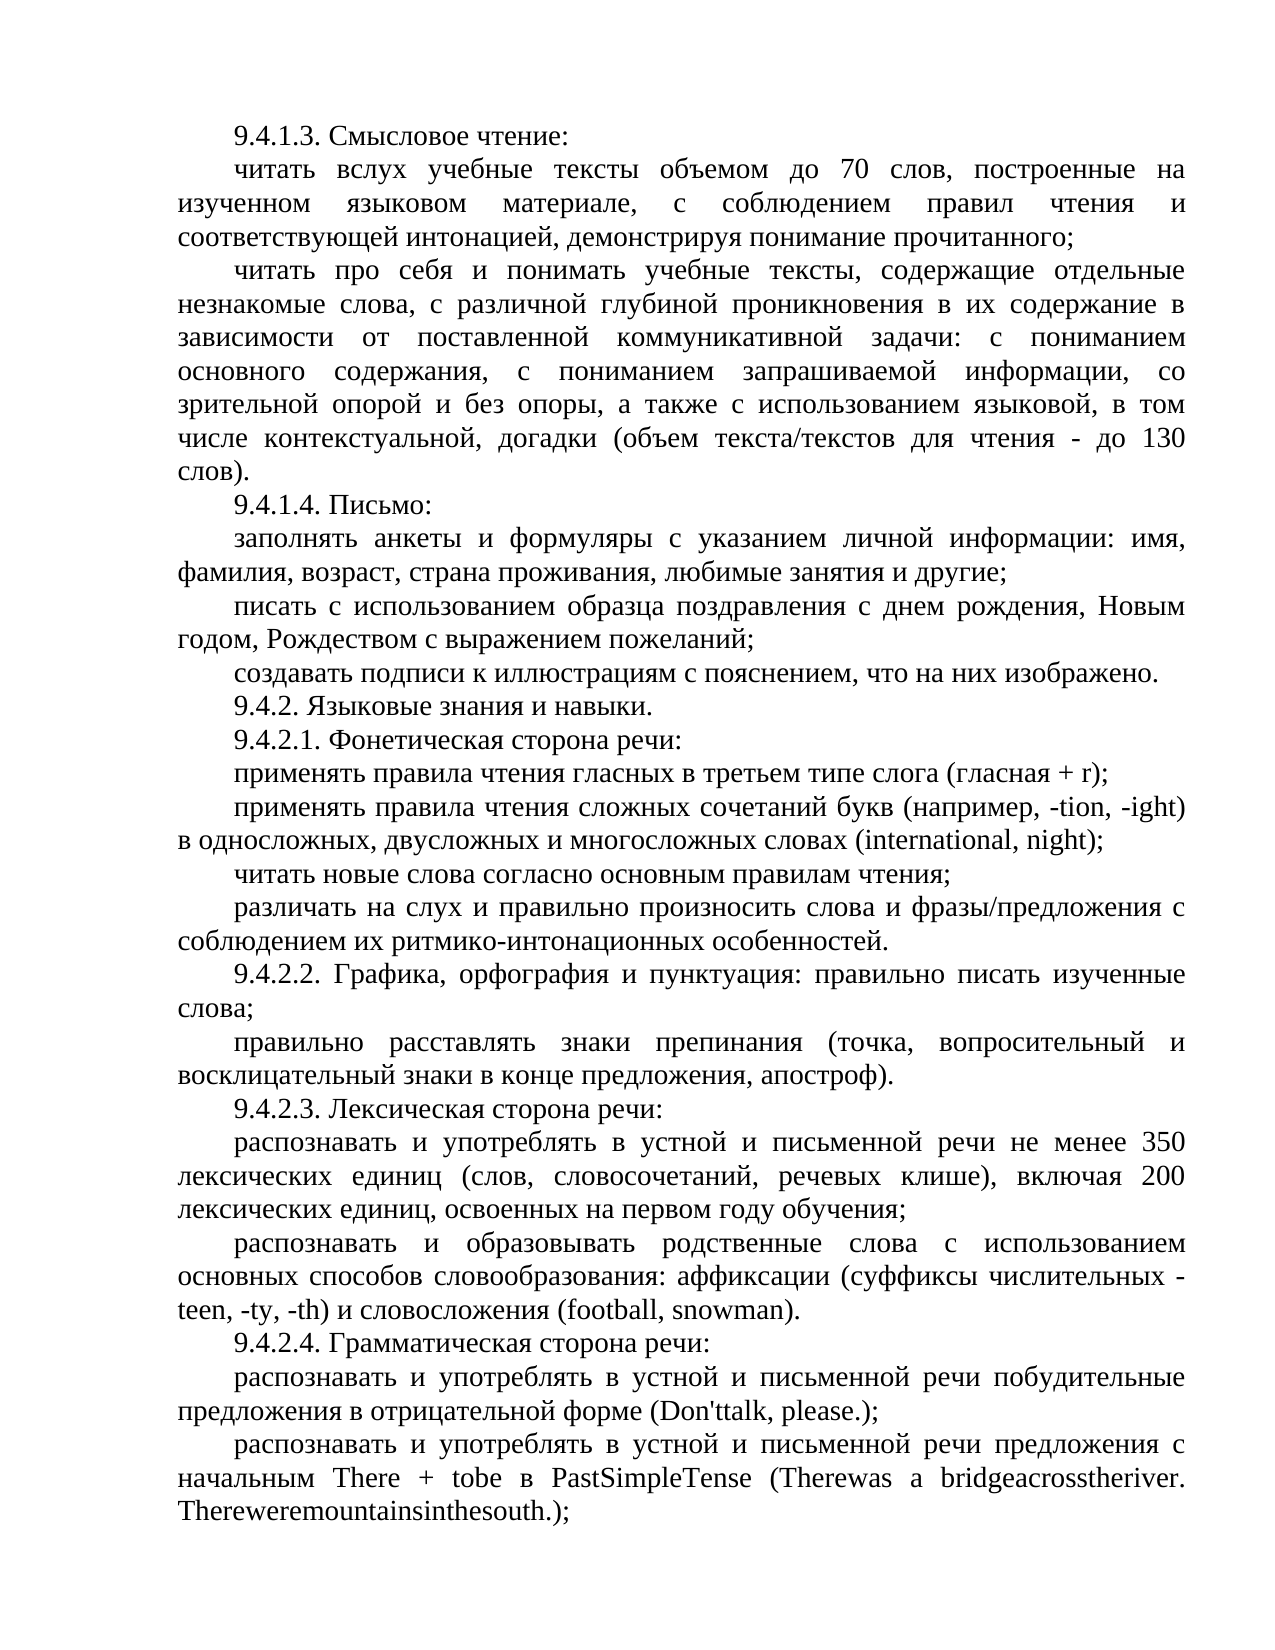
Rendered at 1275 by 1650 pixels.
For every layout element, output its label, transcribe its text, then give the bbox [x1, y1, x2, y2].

text распознавать и употреблять в устной и письменной речи не менее 350 лексических единиц (слов, словосочетаний, речевых клише), включая 200 лексических единиц, освоенных на первом году обучения; [177, 1124, 1186, 1225]
text применять правила чтения гласных в третьем типе слога (гласная + r); [177, 755, 1186, 789]
text 9.4.1.4. Письмо: [177, 487, 1186, 521]
text писать с использованием образца поздравления с днем рождения, Новым годом, Рождеством с выражением пожеланий; [177, 588, 1186, 655]
text 9.4.2. Языковые знания и навыки. [177, 688, 1186, 722]
text создавать подписи к иллюстрациям с пояснением, что на них изображено. [177, 655, 1186, 688]
text читать новые слова согласно основным правилам чтения; [177, 856, 1186, 889]
text 9.4.1.3. Смысловое чтение: [177, 118, 1186, 152]
text применять правила чтения сложных сочетаний букв (например, -tion, -ight) в односложных, двусложных и многосложных словах (international, night); [177, 789, 1186, 856]
text читать вслух учебные тексты объемом до 70 слов, построенные на изученном языковом материале, с соблюдением правил чтения и соответствующей интонацией, демонстрируя понимание прочитанного; [177, 152, 1186, 252]
text распознавать и образовывать родственные слова с использованием основных способов словообразования: аффиксации (суффиксы числительных -teen, -ty, -th) и словосложения (football, snowman). [177, 1225, 1186, 1326]
text 9.4.2.3. Лексическая сторона речи: [177, 1091, 1186, 1124]
text 9.4.2.2. Графика, орфография и пунктуация: правильно писать изученные слова; [177, 957, 1186, 1024]
text различать на слух и правильно произносить слова и фразы/предложения с соблюдением их ритмико-интонационных особенностей. [177, 889, 1186, 957]
text 9.4.2.1. Фонетическая сторона речи: [177, 722, 1186, 755]
text распознавать и употреблять в устной и письменной речи предложения с начальным There + tobe в PastSimpleTense (Therewas a bridgeacrosstheriver. Thereweremountainsinthesouth.); [177, 1426, 1186, 1527]
text распознавать и употреблять в устной и письменной речи побудительные предложения в отрицательной форме (Don'ttalk, please.); [177, 1359, 1186, 1426]
text 9.4.2.4. Грамматическая сторона речи: [177, 1326, 1186, 1359]
text читать про себя и понимать учебные тексты, содержащие отдельные незнакомые слова, с различной глубиной проникновения в их содержание в зависимости от поставленной коммуникативной задачи: с пониманием основного содержания, с пониманием запрашиваемой информации, со зрительной опорой и без опоры, а также с использованием языковой, в том числе контекстуальной, догадки (объем текста/текстов для чтения - до 130 слов). [177, 252, 1186, 487]
text заполнять анкеты и формуляры с указанием личной информации: имя, фамилия, возраст, страна проживания, любимые занятия и другие; [177, 521, 1186, 588]
text правильно расставлять знаки препинания (точка, вопросительный и восклицательный знаки в конце предложения, апостроф). [177, 1024, 1186, 1091]
